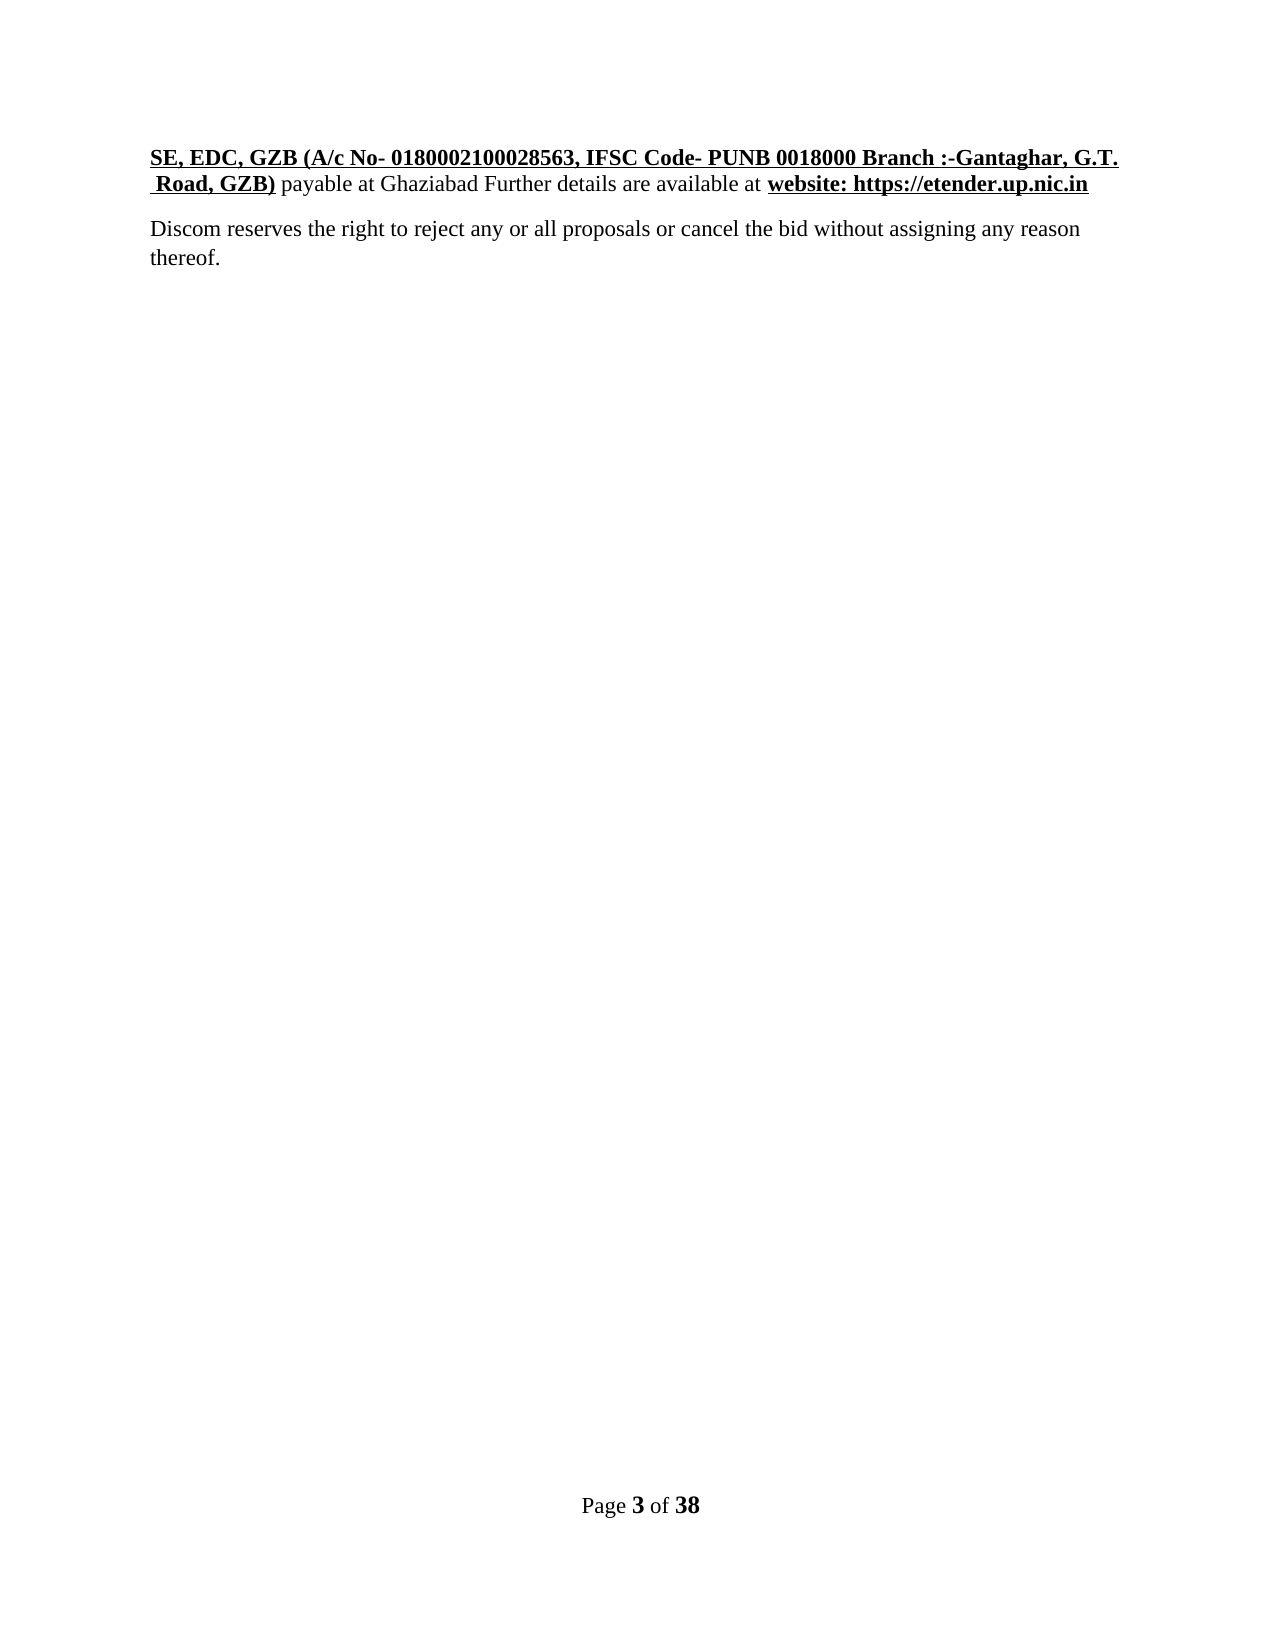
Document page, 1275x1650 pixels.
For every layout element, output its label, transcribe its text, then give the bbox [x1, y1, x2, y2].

text SE, EDC, GZB (A/c No- 0180002100028563, IFSC Code- PUNB 0018000 Branch :-Gantaghar, G.T. [150, 144, 1228, 170]
text Road, GZB) payable at Ghaziabad Further details are available at website: https://etender.up.nic.in [150, 170, 1228, 196]
text Discom reserves the right to reject any or all proposals or cancel the bid without assigning any reason thereof. [150, 215, 1083, 270]
